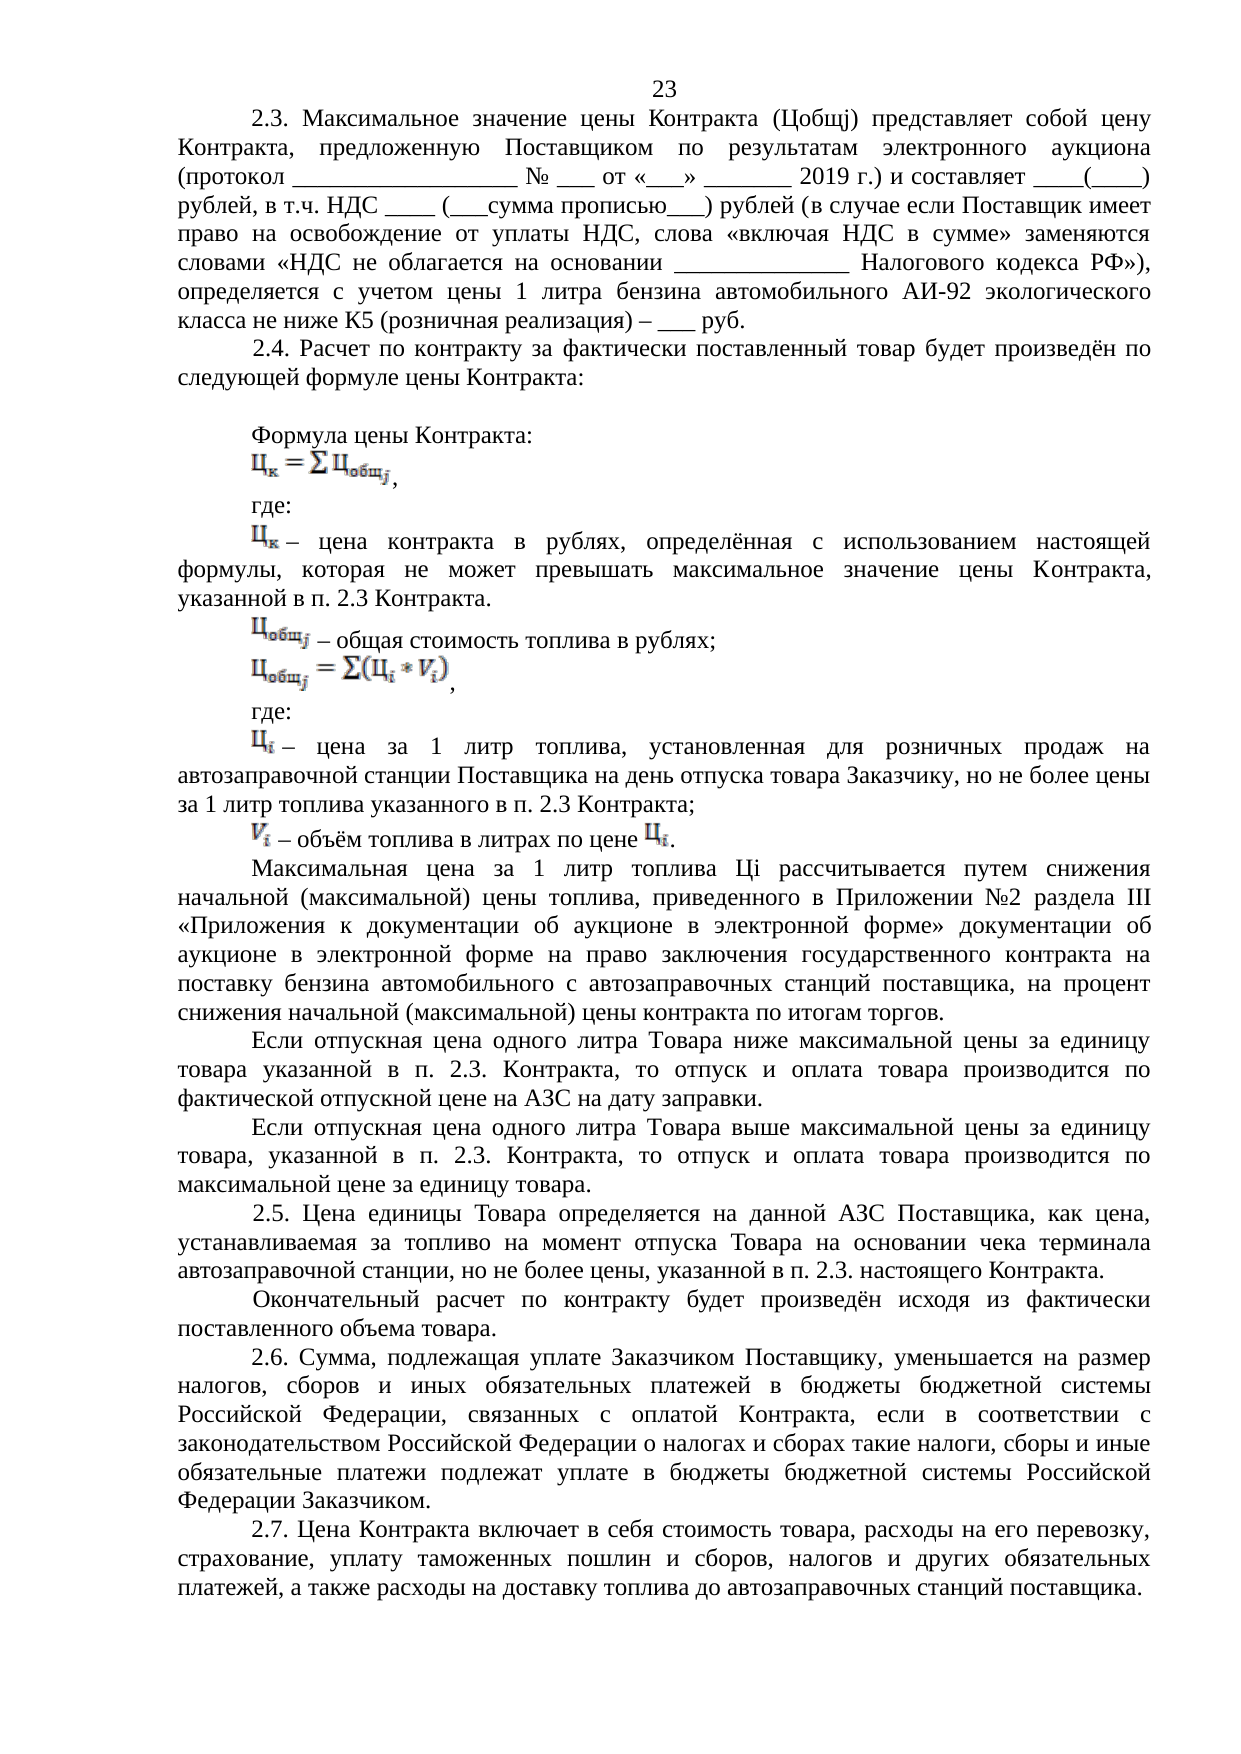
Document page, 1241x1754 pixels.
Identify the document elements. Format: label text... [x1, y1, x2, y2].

text 2.7. Цена Контракта включает в себя стоимость товара, расходы на его перевозку, страхование, уплату таможенных пошлин и сборов, налогов и других обязательных платежей, а также расходы на доставку топлива до автозаправочных станций поставщика. [177, 1514, 1152, 1601]
text где: [177, 490, 1152, 519]
picture [644, 817, 670, 848]
picture [251, 654, 450, 691]
text Окончательный расчет по контракту будет произведён исходя из фактически поставленного объема товара. [177, 1284, 1152, 1342]
text Если отпускная цена одного литра Товара выше максимальной цены за единицу товара, указанной в п. 2.3. Контракта, то отпуск и оплата товара производится по максимальной цене за единицу товара. [177, 1112, 1152, 1198]
text 2.6. Сумма, подлежащая уплате Заказчиком Поставщику, уменьшается на размер налогов, сборов и иных обязательных платежей в бюджеты бюджетной системы Российской Федерации, связанных с оплатой Контракта, если в соответствии с законодательством Российской Федерации о налогах и сборах такие налоги, сборы и иные обязательные платежи подлежат уплате в бюджеты бюджетной системы Российской Федерации Заказчиком. [177, 1342, 1152, 1514]
text , [177, 448, 1152, 490]
text 2.5. Цена единицы Товара определяется на данной АЗС Поставщика, как цена, устанавливаемая за топливо на момент отпуска Товара на основании чека терминала автозаправочной станции, но не более цены, указанной в п. 2.3. настоящего Контракта. [177, 1198, 1152, 1284]
text – цена за 1 литр топлива, установленная для розничных продаж на автозаправочной станции Поставщика на день отпуска товара Заказчику, но не более цены за 1 литр топлива указанного в п. 2.3 Контракта; [177, 725, 1152, 818]
picture [251, 724, 276, 755]
text , [177, 654, 1152, 696]
text – объём топлива в литрах по цене . [177, 818, 1152, 853]
text 2.3. Максимальное значение цены Контракта (Цобщj) представляет собой цену Контракта, предложенную Поставщиком по результатам электронного аукциона (протокол __________________ № ___ от «___» _______ 2019 г.) и составляет ____(____) рублей, в т.ч. НДС ____ (___сумма прописью___) рублей (в случае если Поставщик имеет право на освобождение от уплаты НДС, слова «включая НДС в сумме» заменяются словами «НДС не облагается на основании ______________ Налогового кодекса РФ»), определяется с учетом цены 1 литра бензина автомобильного АИ-92 экологического класса не ниже К5 (розничная реализация) – ___ руб. [177, 103, 1152, 333]
text где: [177, 696, 1152, 725]
picture [251, 519, 280, 550]
text Формула цены Контракта: [177, 420, 1152, 448]
text 2.4. Расчет по контракту за фактически поставленный товар будет произведён по следующей формуле цены Контракта: [177, 333, 1152, 391]
picture [251, 817, 272, 848]
text Если отпускная цена одного литра Товара ниже максимальной цены за единицу товара указанной в п. 2.3. Контракта, то отпуск и оплата товара производится по фактической отпускной цене на АЗС на дату заправки. [177, 1026, 1152, 1112]
text – общая стоимость топлива в рублях; [177, 612, 1152, 654]
text Максимальная цена за 1 литр топлива Цi рассчитывается путем снижения начальной (максимальной) цены топлива, приведенного в Приложении №2 раздела III «Приложения к документации об аукционе в электронной форме» документации об аукционе в электронной форме на право заключения государственного контракта на поставку бензина автомобильного с автозаправочных станций поставщика, на процент снижения начальной (максимальной) цены контракта по итогам торгов. [177, 853, 1152, 1026]
text – цена контракта в рублях, определённая с использованием настоящей формулы, которая не может превышать максимальное значение цены Контракта, указанной в п. 2.3 Контракта. [177, 519, 1152, 612]
picture [251, 612, 312, 649]
picture [251, 448, 392, 485]
